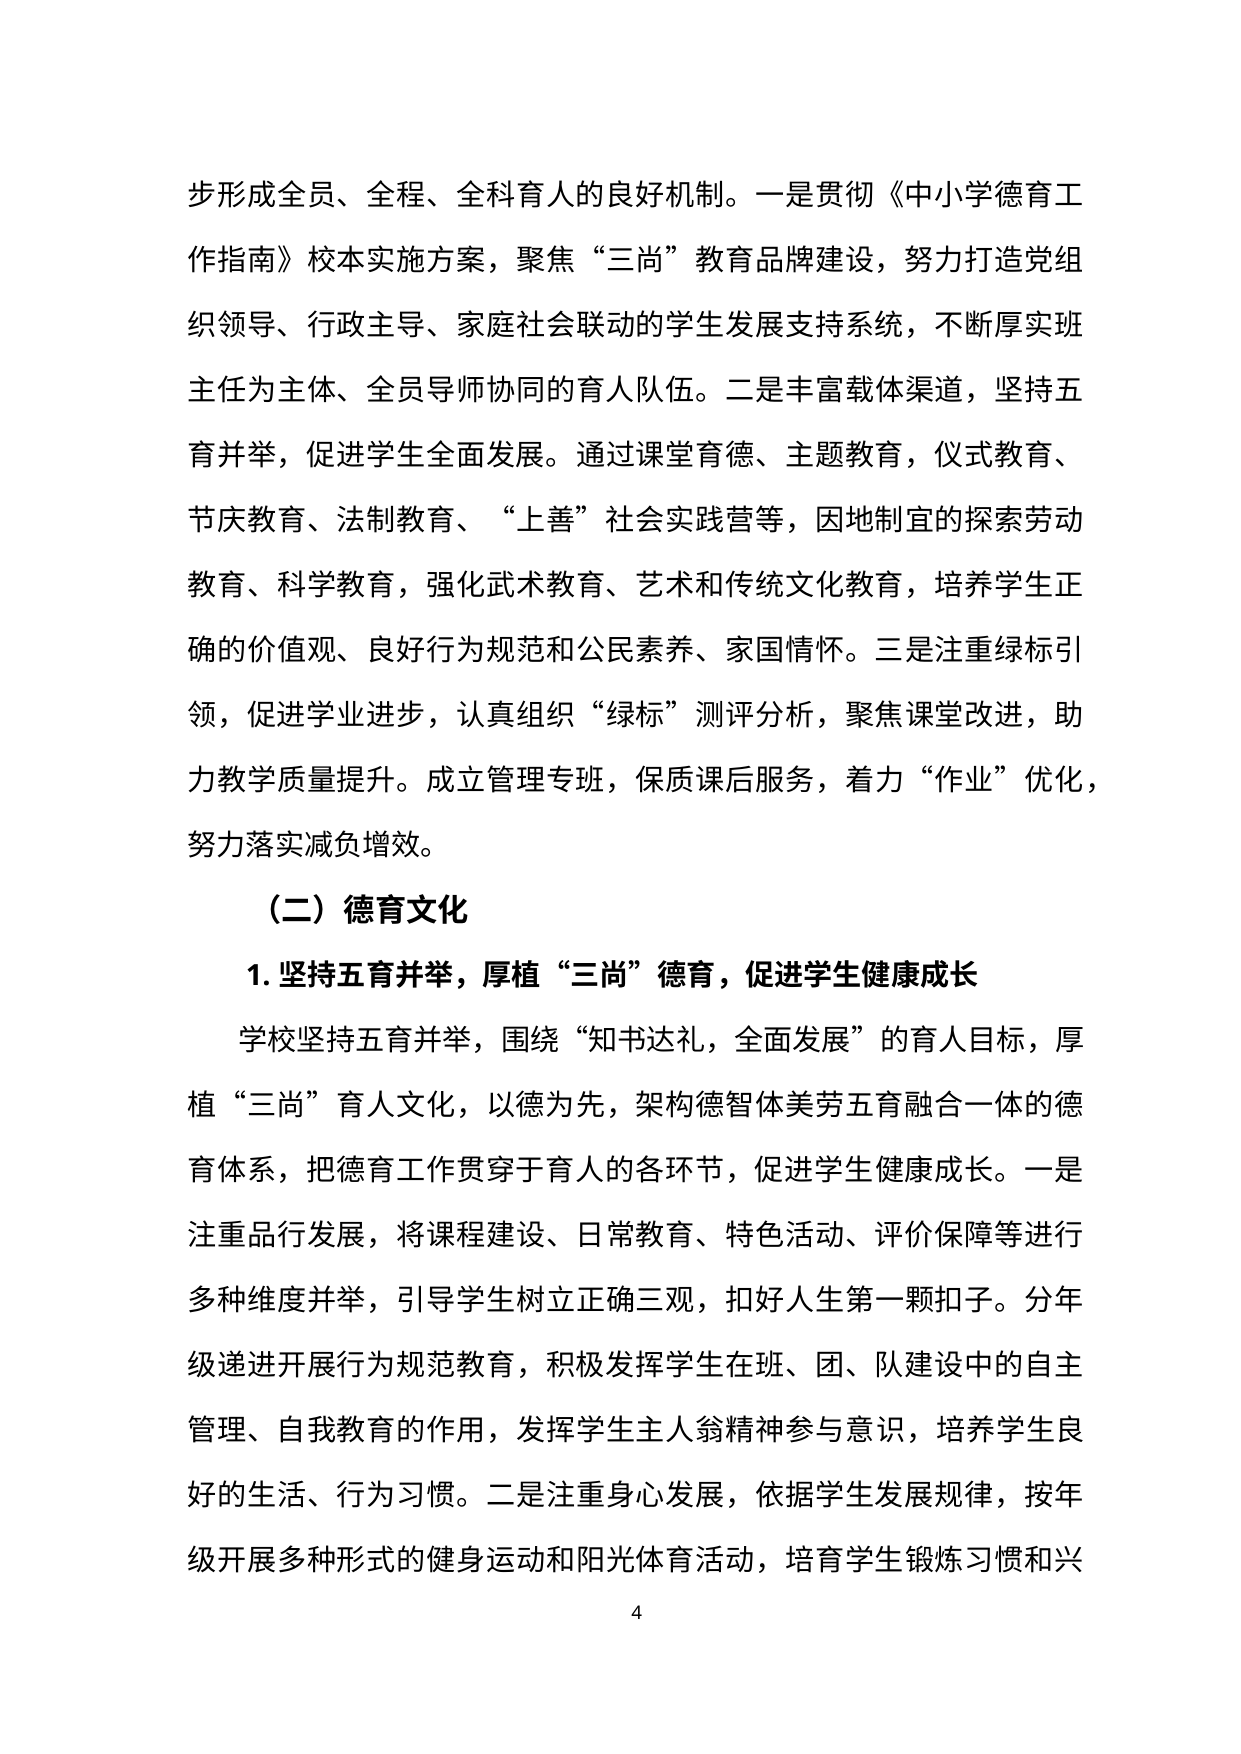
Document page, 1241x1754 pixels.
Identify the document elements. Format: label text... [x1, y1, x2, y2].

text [187, 1005, 1085, 1590]
text （二）德育文化 [187, 875, 1085, 940]
text 1. 坚持五育并举，厚植“三尚”德育，促进学生健康成长 [187, 940, 1085, 1005]
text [187, 160, 1085, 875]
